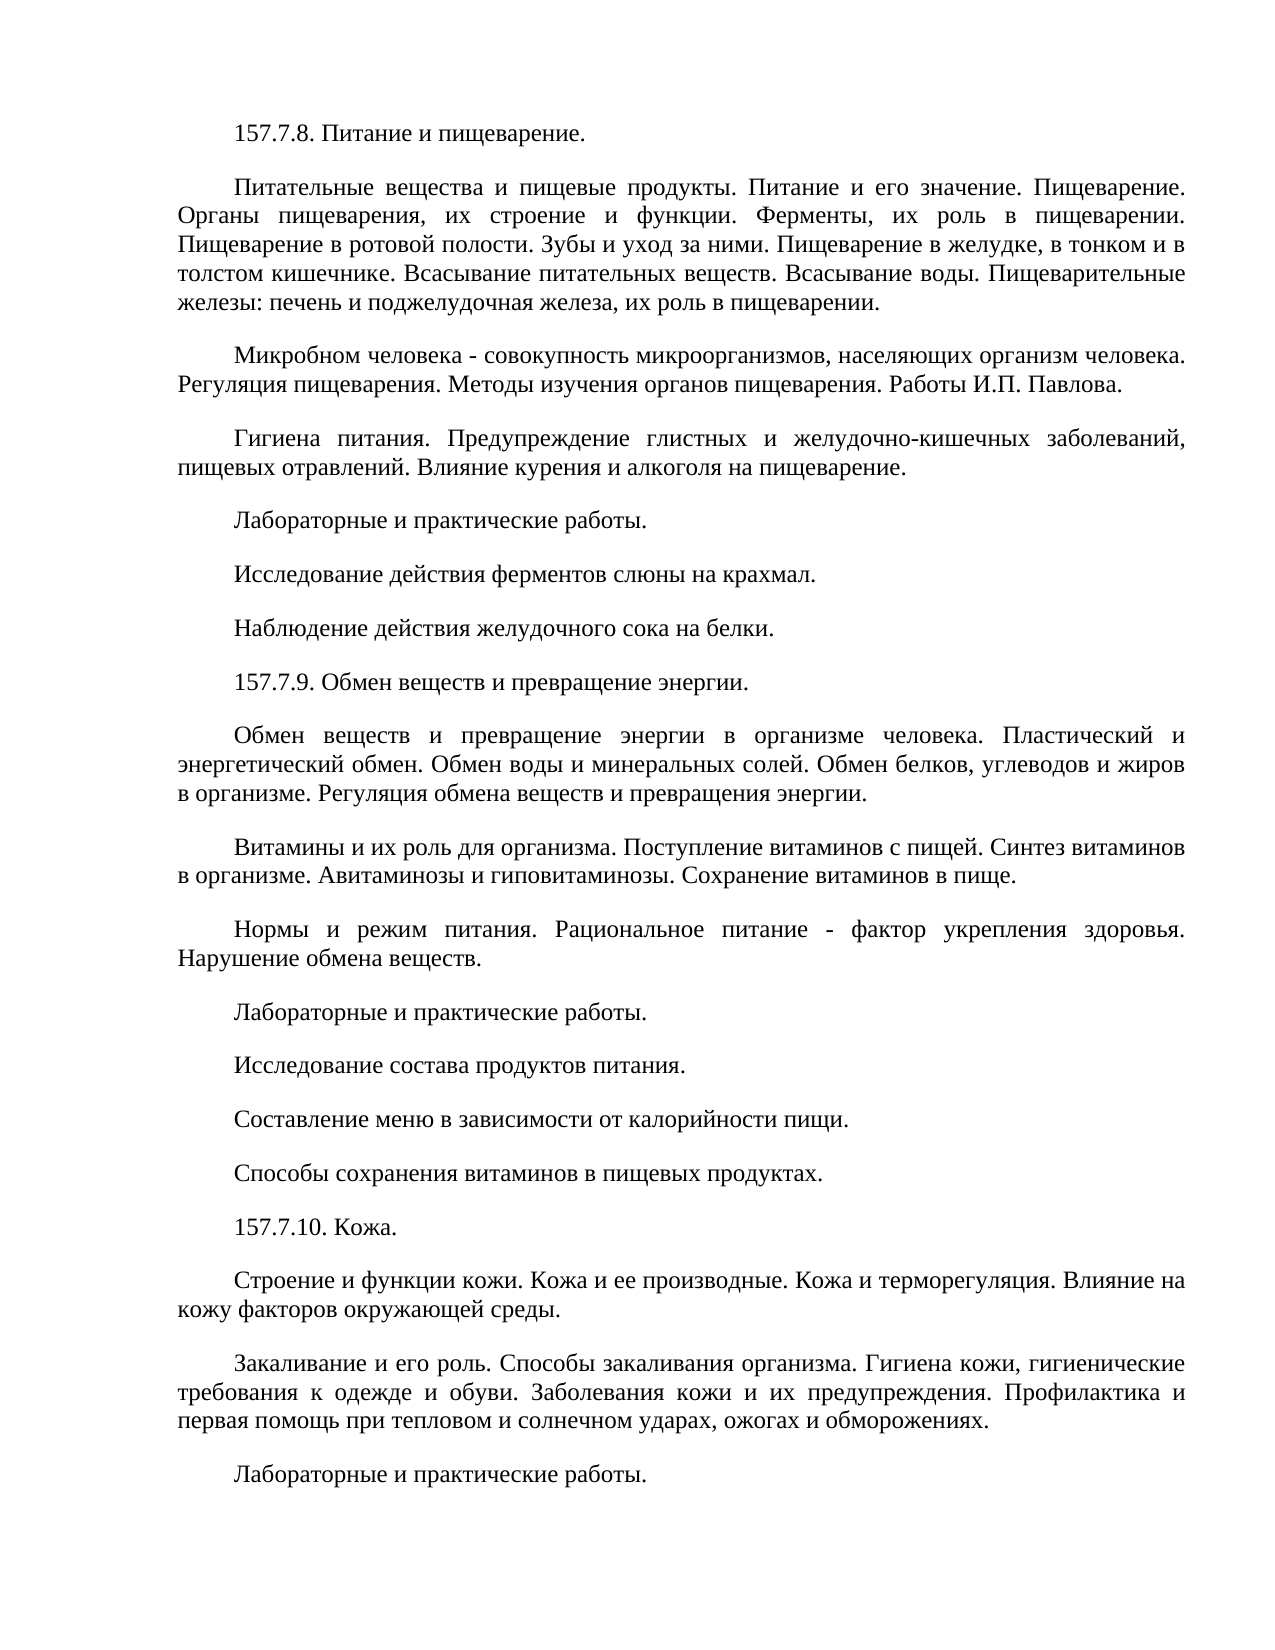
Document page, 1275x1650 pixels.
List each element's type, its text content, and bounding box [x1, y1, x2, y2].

text Закаливание и его роль. Способы закаливания организма. Гигиена кожи, гигиенические требования к одежде и обуви. Заболевания кожи и их предупреждения. Профилактика и первая помощь при тепловом и солнечном ударах, ожогах и обморожениях. [177, 1348, 1186, 1434]
text Микробном человека - совокупность микроорганизмов, населяющих организм человека. Регуляция пищеварения. Методы изучения органов пищеварения. Работы И.П. Павлова. [177, 341, 1186, 398]
text 157.7.9. Обмен веществ и превращение энергии. [177, 667, 1186, 696]
text 157.7.8. Питание и пищеварение. [177, 118, 1186, 147]
text Лабораторные и практические работы. [177, 506, 1186, 534]
text Гигиена питания. Предупреждение глистных и желудочно-кишечных заболеваний, пищевых отравлений. Влияние курения и алкоголя на пищеварение. [177, 423, 1186, 481]
text Исследование состава продуктов питания. [177, 1051, 1186, 1079]
text Лабораторные и практические работы. [177, 997, 1186, 1026]
text Витамины и их роль для организма. Поступление витаминов с пищей. Синтез витаминов в организме. Авитаминозы и гиповитаминозы. Сохранение витаминов в пище. [177, 832, 1186, 889]
text Наблюдение действия желудочного сока на белки. [177, 613, 1186, 642]
text Строение и функции кожи. Кожа и ее производные. Кожа и терморегуляция. Влияние на кожу факторов окружающей среды. [177, 1266, 1186, 1323]
text Составление меню в зависимости от калорийности пищи. [177, 1104, 1186, 1133]
text Нормы и режим питания. Рациональное питание - фактор укрепления здоровья. Нарушение обмена веществ. [177, 914, 1186, 972]
text Способы сохранения витаминов в пищевых продуктах. [177, 1158, 1186, 1187]
text Питательные вещества и пищевые продукты. Питание и его значение. Пищеварение. Органы пищеварения, их строение и функции. Ферменты, их роль в пищеварении. Пищеварение в ротовой полости. Зубы и уход за ними. Пищеварение в желудке, в тонком и в толстом кишечнике. Всасывание питательных веществ. Всасывание воды. Пищеварительные железы: печень и поджелудочная железа, их роль в пищеварении. [177, 172, 1186, 316]
text Исследование действия ферментов слюны на крахмал. [177, 559, 1186, 588]
text Лабораторные и практические работы. [177, 1459, 1186, 1488]
text Обмен веществ и превращение энергии в организме человека. Пластический и энергетический обмен. Обмен воды и минеральных солей. Обмен белков, углеводов и жиров в организме. Регуляция обмена веществ и превращения энергии. [177, 721, 1186, 807]
text 157.7.10. Кожа. [177, 1212, 1186, 1241]
